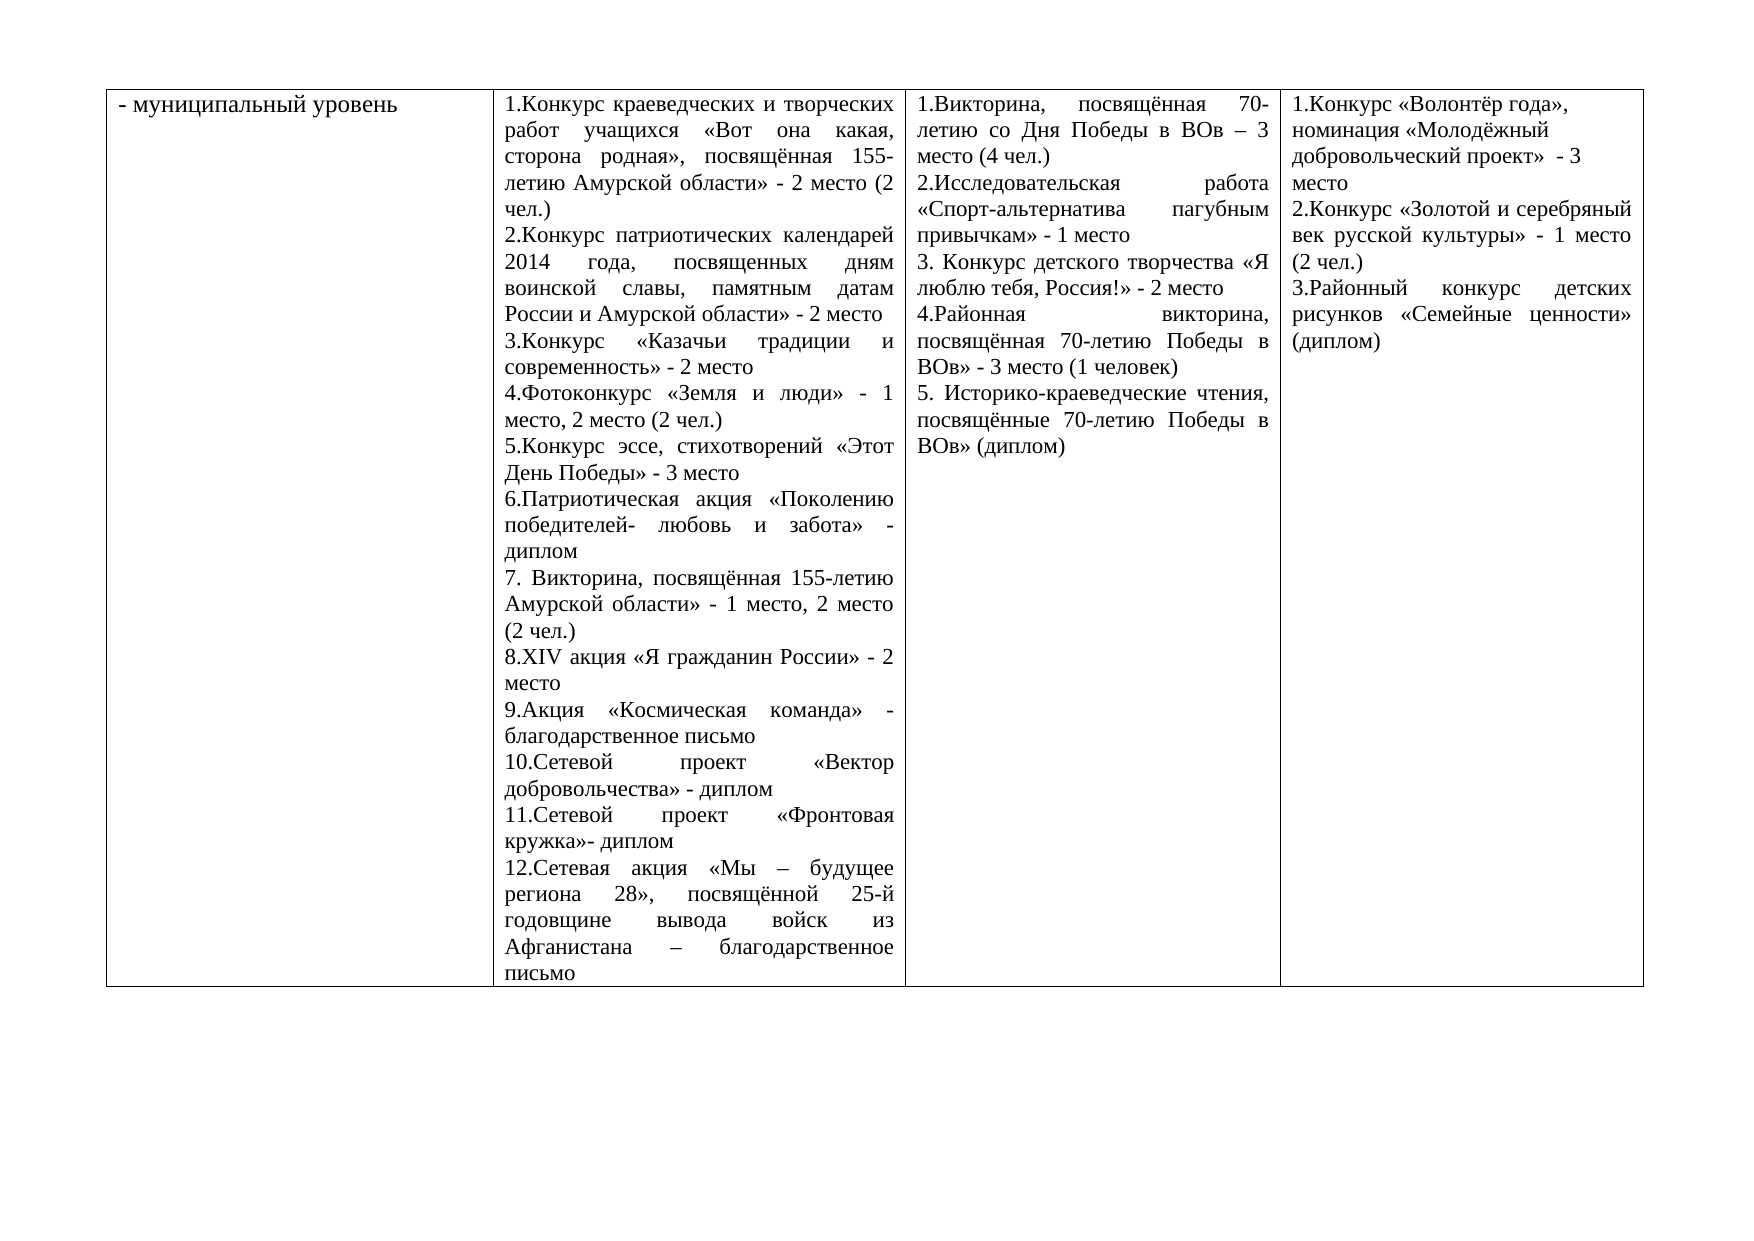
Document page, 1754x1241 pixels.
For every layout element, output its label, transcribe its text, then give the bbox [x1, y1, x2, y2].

table_cell 1.Конкурс «Волонтёр года», номинация «Молодёжный добровольческий проект» - 3 место 2.Конкурс «Золотой и серебряный век русской культуры» - 1 место (2 чел.) 3.Районный конкурс детских рисунков «Семейные ценности» (диплом) [1281, 90, 1643, 986]
table_cell - муниципальный уровень [107, 90, 493, 986]
table_cell 1.Викторина, посвящённая 70-летию со Дня Победы в ВОв – 3 место (4 чел.) 2.Исследовательская работа «Спорт-альтернатива пагубным привычкам» - 1 место 3. Конкурс детского творчества «Я люблю тебя, Россия!» - 2 место 4.Районная викторина, посвящённая 70-летию Победы в ВОв» - 3 место (1 человек) 5. Историко-краеведческие чтения, посвящённые 70-летию Победы в ВОв» (диплом) [906, 90, 1280, 986]
table_cell 1.Конкурс краеведческих и творческих работ учащихся «Вот она какая, сторона родная», посвящённая 155-летию Амурской области» - 2 место (2 чел.) 2.Конкурс патриотических календарей 2014 года, посвященных дням воинской славы, памятным датам России и Амурской области» - 2 место 3.Конкурс «Казачьи традиции и современность» - 2 место 4.Фотоконкурс «Земля и люди» - 1 место, 2 место (2 чел.) 5.Конкурс эссе, стихотворений «Этот День Победы» - 3 место 6.Патриотическая акция «Поколению победителей- любовь и забота» - диплом 7. Викторина, посвящённая 155-летию Амурской области» - 1 место, 2 место (2 чел.) 8.XIV акция «Я гражданин России» - 2 место 9.Акция «Космическая команда» - благодарственное письмо 10.Сетевой проект «Вектор добровольчества» - диплом 11.Сетевой проект «Фронтовая кружка»- диплом 12.Сетевая акция «Мы – будущее региона 28», посвящённой 25-й годовщине вывода войск из Афганистана – благодарственное письмо [494, 90, 905, 986]
